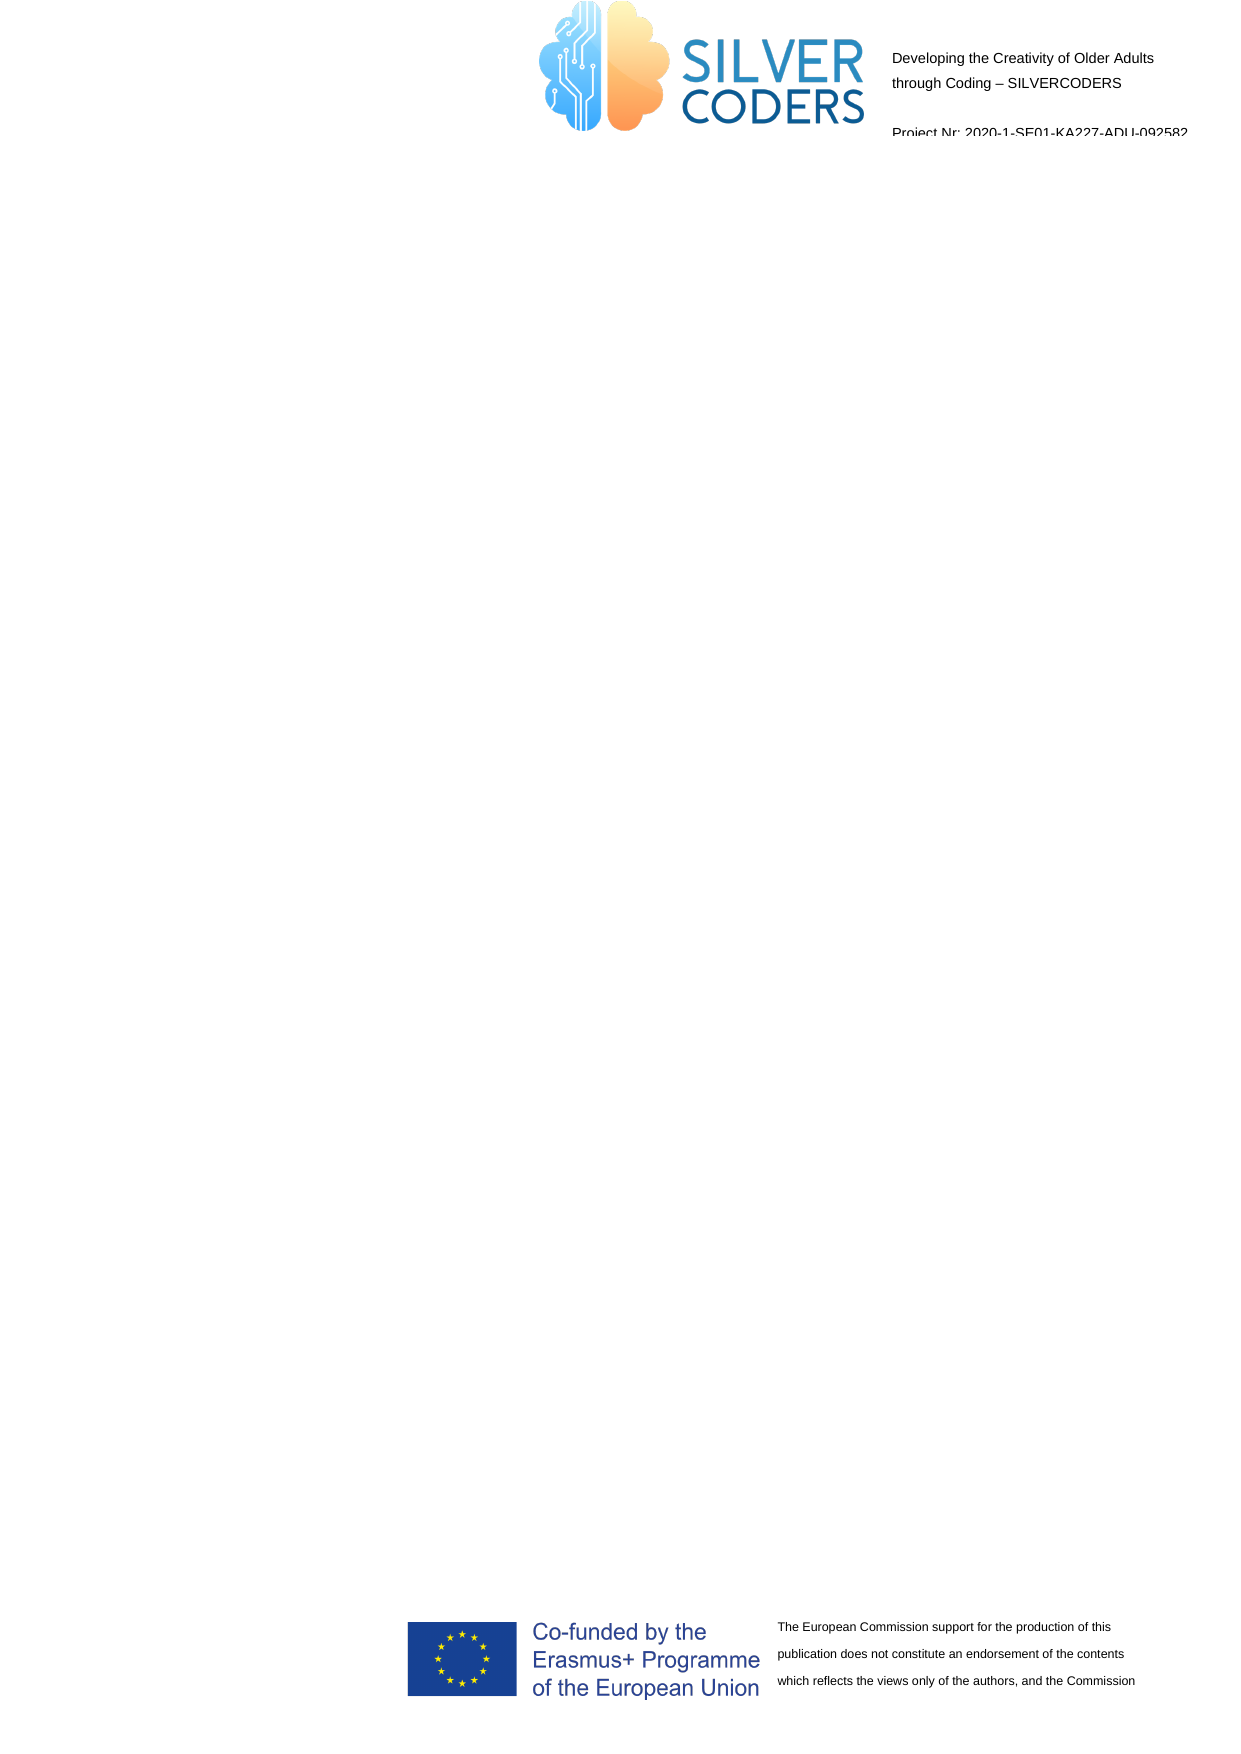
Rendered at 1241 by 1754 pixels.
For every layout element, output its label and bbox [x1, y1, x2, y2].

picture [539, 1, 864, 131]
picture [406, 1622, 761, 1700]
